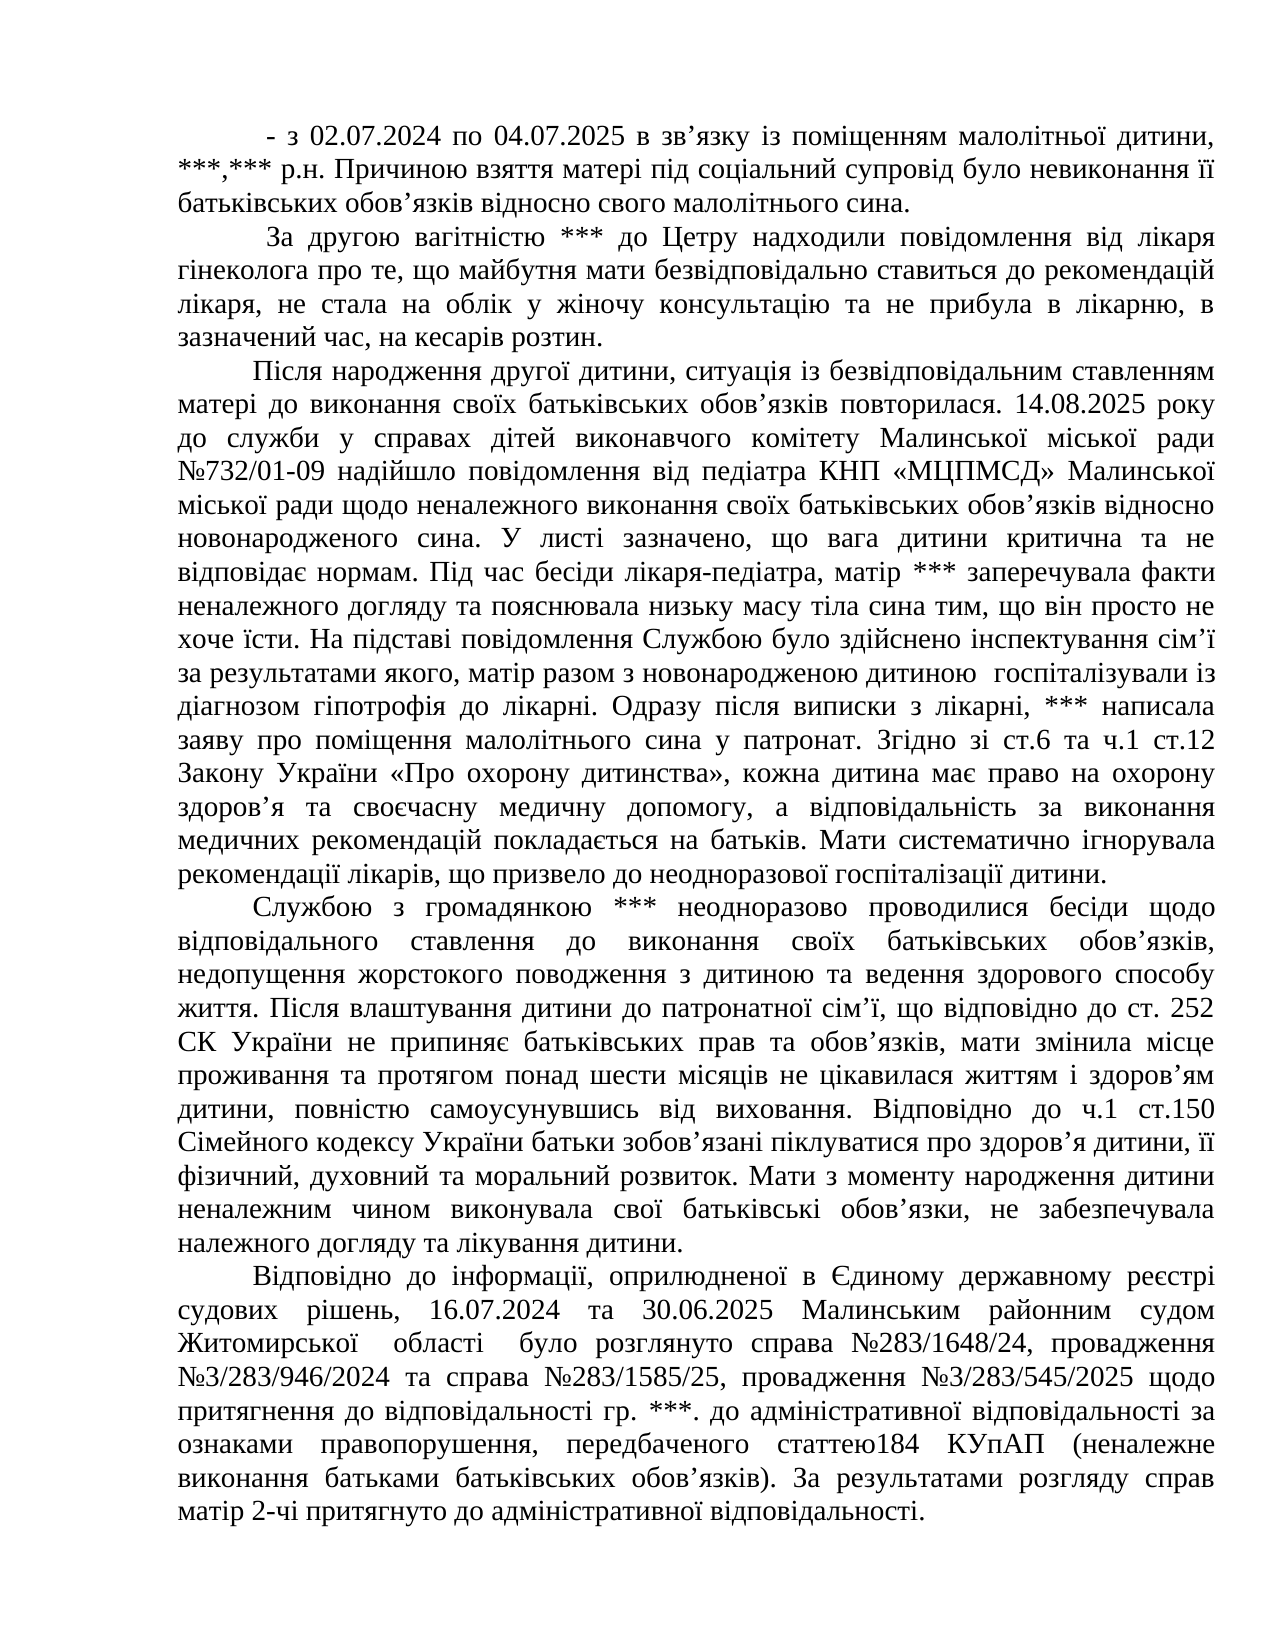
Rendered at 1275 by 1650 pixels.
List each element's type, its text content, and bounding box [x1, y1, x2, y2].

text Відповідно до інформації, оприлюдненої в Єдиному державному реєстрі судових рішень, 16.07.2024 та 30.06.2025 Малинським районним судом Житомирської області було розглянуто справа №283/1648/24, провадження №3/283/946/2024 та справа №283/1585/25, провадження №3/283/545/2025 щодо притягнення до відповідальності гр. ***. до адміністративної відповідальності за ознаками правопорушення, передбаченого статтею184 КУпАП (неналежне виконання батьками батьківських обов’язків). За результатами розгляду справ матір 2-чі притягнуто до адміністративної відповідальності. [177, 1258, 1216, 1527]
text Після народження другої дитини, ситуація із безвідповідальним ставленням матері до виконання своїх батьківських обов’язків повторилася. 14.08.2025 року до служби у справах дітей виконавчого комітету Малинської міської ради №732/01-09 надійшло повідомлення від педіатра КНП «МЦПМСД» Малинської міської ради щодо неналежного виконання своїх батьківських обов’язків відносно новонародженого сина. У листі зазначено, що вага дитини критична та не відповідає нормам. Під час бесіди лікаря-педіатра, матір *** заперечувала факти неналежного догляду та пояснювала низьку масу тіла сина тим, що він просто не хоче їсти. На підставі повідомлення Службою було здійснено інспектування сім’ї за результатами якого, матір разом з новонародженою дитиною госпіталізували із діагнозом гіпотрофія до лікарні. Одразу після виписки з лікарні, *** написала заяву про поміщення малолітнього сина у патронат. Згідно зі ст.6 та ч.1 ст.12 Закону України «Про охорону дитинства», кожна дитина має право на охорону здоров’я та своєчасну медичну допомогу, а відповідальність за виконання медичних рекомендацій покладається на батьків. Мати систематично ігнорувала рекомендації лікарів, що призвело до неодноразової госпіталізації дитини. [177, 353, 1216, 889]
text За другою вагітністю *** до Цетру надходили повідомлення від лікаря гінеколога про те, що майбутня мати безвідповідально ставиться до рекомендацій лікаря, не стала на облік у жіночу консультацію та не прибула в лікарню, в зазначений час, на кесарів розтин. [177, 219, 1216, 353]
text Службою з громадянкою *** неодноразово проводилися бесіди щодо відповідального ставлення до виконання своїх батьківських обов’язків, недопущення жорстокого поводження з дитиною та ведення здорового способу життя. Після влаштування дитини до патронатної сім’ї, що відповідно до ст. 252 СК України не припиняє батьківських прав та обов’язків, мати змінила місце проживання та протягом понад шести місяців не цікавилася життям і здоров’ям дитини, повністю самоусунувшись від виховання. Відповідно до ч.1 ст.150 Сімейного кодексу України батьки зобов’язані піклуватися про здоров’я дитини, її фізичний, духовний та моральний розвиток. Мати з моменту народження дитини неналежним чином виконувала свої батьківські обов’язки, не забезпечувала належного догляду та лікування дитини. [177, 889, 1216, 1258]
text - з 02.07.2024 по 04.07.2025 в зв’язку із поміщенням малолітньої дитини, ***,*** р.н. Причиною взяття матері під соціальний супровід було невиконання її батьківських обов’язків відносно свого малолітнього сина. [177, 118, 1216, 219]
